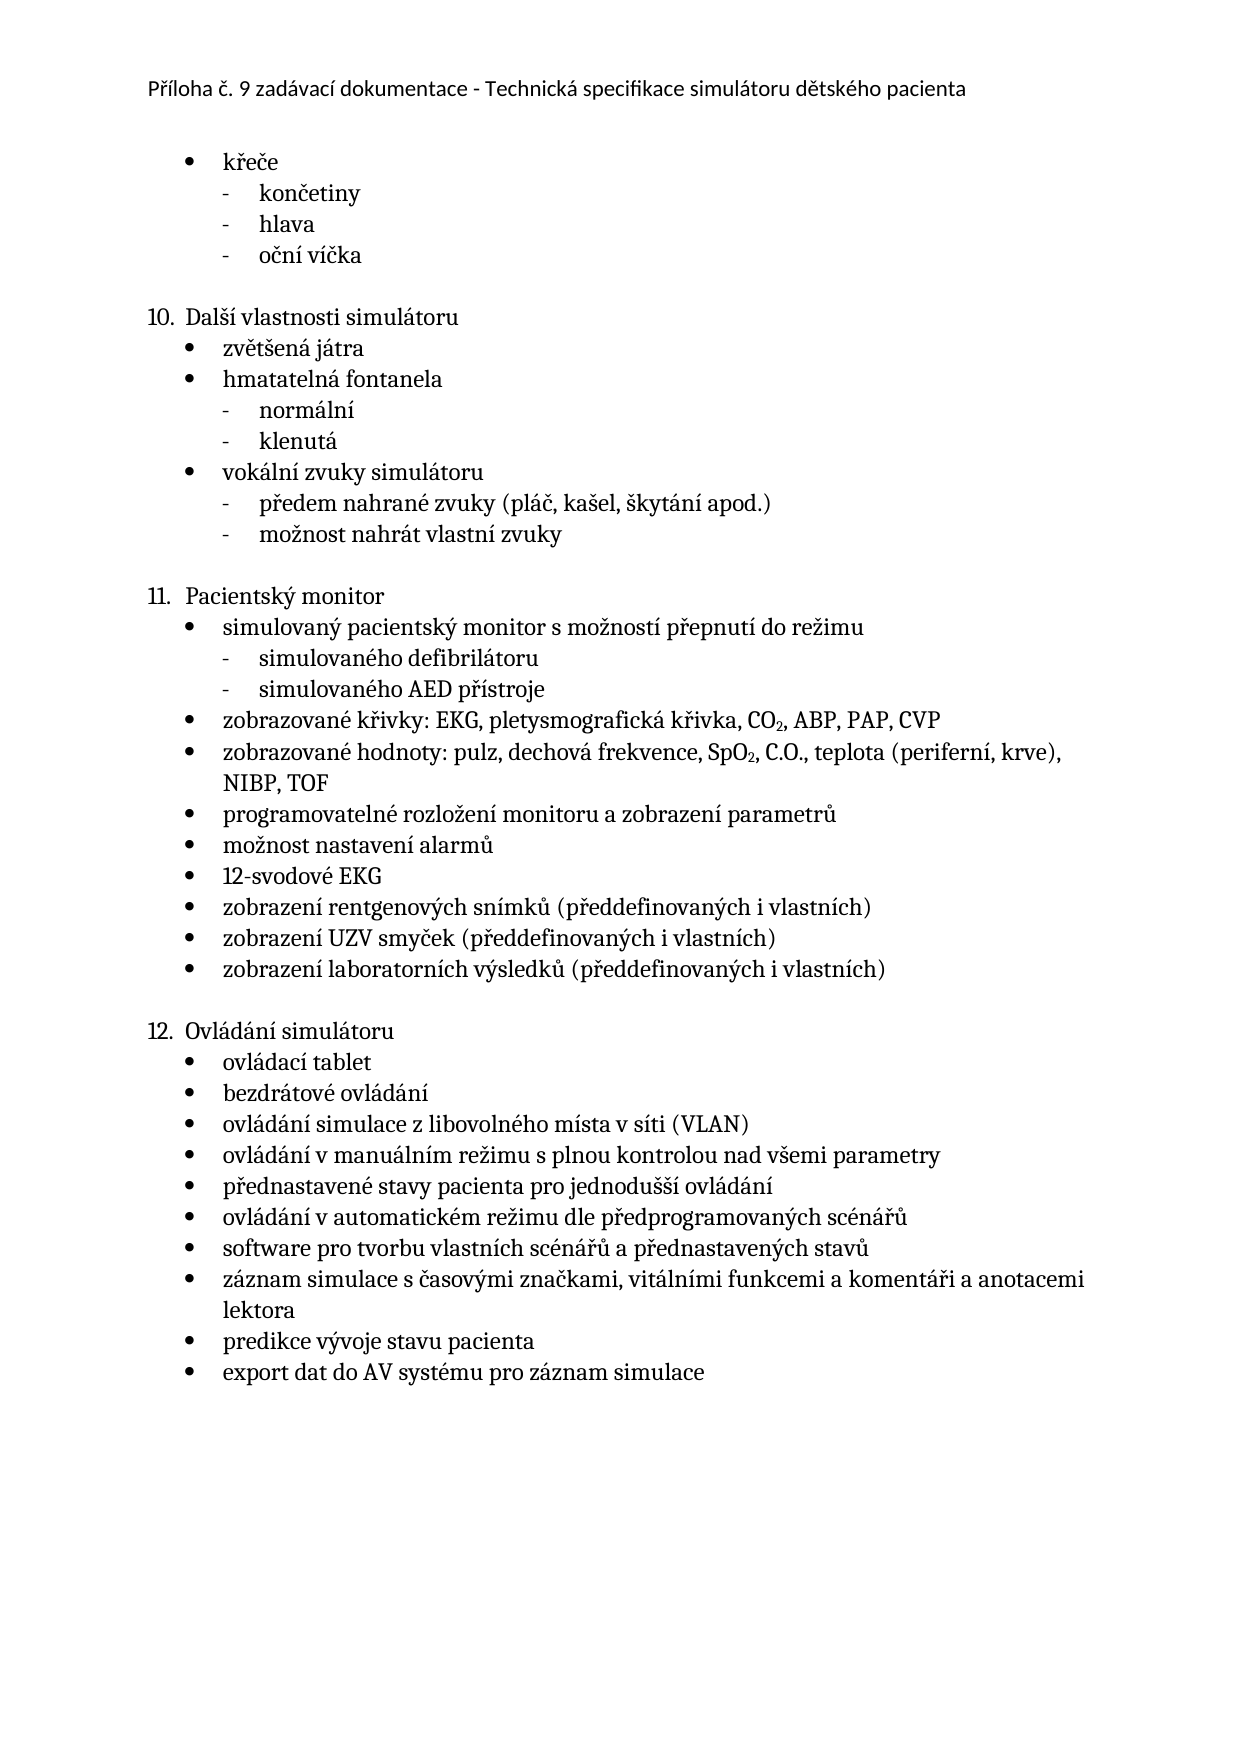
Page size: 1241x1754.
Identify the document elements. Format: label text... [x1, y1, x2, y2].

list možnost nahrát vlastní zvuky [221, 520, 1093, 549]
list hmatatelná fontanela [185, 365, 1093, 394]
list zvětšená játra [185, 334, 1093, 363]
list zobrazované křivky: EKG, pletysmografická křivka, CO2, ABP, PAP, CVP [185, 706, 1093, 735]
list zobrazení UZV smyček (předdefinovaných i vlastních) [185, 924, 1093, 952]
list zobrazované hodnoty: pulz, dechová frekvence, SpO2, C.O., teplota (periferní, krve), NIBP, TOF [185, 737, 1093, 797]
list 12-svodové EKG [185, 862, 1093, 890]
list simulovaný pacientský monitor s možností přepnutí do režimu [185, 613, 1093, 642]
list možnost nastavení alarmů [185, 831, 1093, 859]
list vokální zvuky simulátoru [185, 458, 1093, 487]
list záznam simulace s časovými značkami, vitálními funkcemi a komentáři a anotacemi lektora [185, 1265, 1093, 1325]
list predikce vývoje stavu pacienta [185, 1327, 1093, 1356]
list hlava [221, 210, 1093, 238]
list ovládání v manuálním režimu s plnou kontrolou nad všemi parametry [185, 1141, 1093, 1170]
list programovatelné rozložení monitoru a zobrazení parametrů [185, 799, 1093, 828]
list ovládání simulace z libovolného místa v síti (VLAN) [185, 1110, 1093, 1139]
list ovládací tablet [185, 1048, 1093, 1077]
list zobrazení laboratorních výsledků (předdefinovaných i vlastních) [185, 955, 1093, 983]
list simulovaného defibrilátoru [221, 644, 1093, 673]
list ovládání v automatickém režimu dle předprogramovaných scénářů [185, 1203, 1093, 1232]
list oční víčka [221, 241, 1093, 269]
list Ovládání simulátoru [148, 1017, 1093, 1046]
list simulovaného AED přístroje [221, 675, 1093, 704]
list předem nahrané zvuky (pláč, kašel, škytání apod.) [221, 489, 1093, 518]
list zobrazení rentgenových snímků (předdefinovaných i vlastních) [185, 893, 1093, 921]
list export dat do AV systému pro záznam simulace [185, 1358, 1093, 1387]
list končetiny [221, 179, 1093, 207]
list Pacientský monitor [148, 582, 1093, 611]
list křeče [185, 148, 1093, 176]
list klenutá [221, 427, 1093, 456]
list přednastavené stavy pacienta pro jednodušší ovládání [185, 1172, 1093, 1201]
list bezdrátové ovládání [185, 1079, 1093, 1108]
list normální [221, 396, 1093, 425]
list Další vlastnosti simulátoru [148, 303, 1093, 332]
list software pro tvorbu vlastních scénářů a přednastavených stavů [185, 1234, 1093, 1263]
